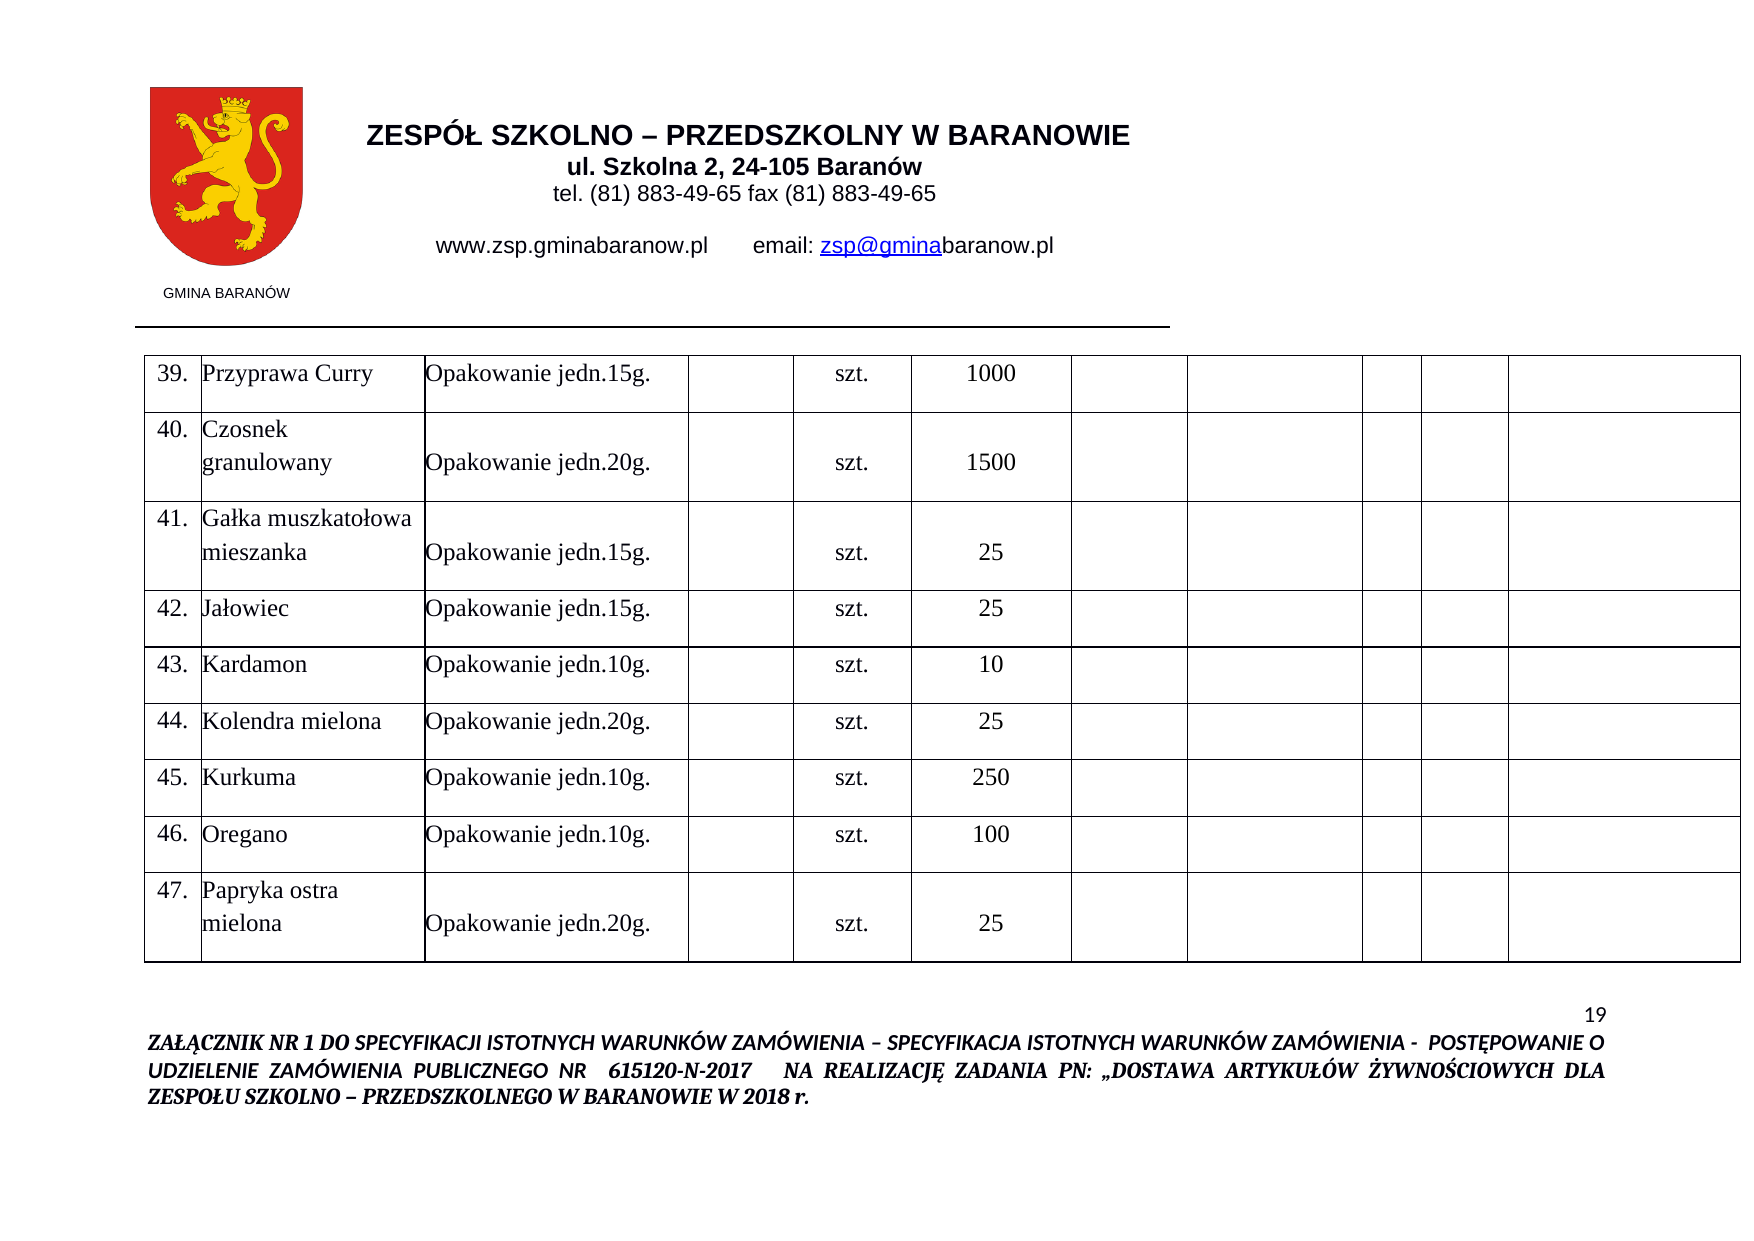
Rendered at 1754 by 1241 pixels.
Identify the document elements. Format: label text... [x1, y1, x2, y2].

table_cell Papryka ostra mielona [202, 873, 424, 961]
table_cell 100 [912, 817, 1071, 872]
table_cell 43. [145, 648, 201, 703]
table_cell [689, 356, 793, 412]
table_cell [1509, 356, 1740, 412]
table_cell Opakowanie jedn.10g. [426, 760, 688, 816]
table_cell szt. [794, 873, 911, 961]
table_cell 44. [145, 704, 201, 759]
table_cell [1363, 356, 1421, 412]
table_cell [1422, 760, 1508, 816]
table_cell [689, 760, 793, 816]
table_cell [1188, 760, 1362, 816]
table_cell szt. [794, 356, 911, 412]
table_cell [1188, 356, 1362, 412]
table_cell [689, 704, 793, 759]
table_cell [1072, 356, 1187, 412]
table_cell [1072, 413, 1187, 501]
table_cell [1363, 648, 1421, 703]
table_cell [689, 502, 793, 590]
table_cell [1363, 413, 1421, 501]
table_cell [1509, 760, 1740, 816]
table_cell szt. [794, 413, 911, 501]
table_cell [1422, 502, 1508, 590]
table_cell [1188, 648, 1362, 703]
table_cell [1509, 873, 1740, 961]
table_cell [1509, 817, 1740, 872]
table_cell [1422, 356, 1508, 412]
table_cell [1509, 502, 1740, 590]
table_cell [1363, 704, 1421, 759]
table_cell [1072, 873, 1187, 961]
table_cell [1072, 817, 1187, 872]
table_cell 25 [912, 502, 1071, 590]
table_cell [1072, 591, 1187, 646]
table_cell szt. [794, 704, 911, 759]
table_cell 1000 [912, 356, 1071, 412]
table_cell 42. [145, 591, 201, 646]
table_cell Oregano [202, 817, 424, 872]
table_cell 25 [912, 704, 1071, 759]
table_cell Czosnek granulowany [202, 413, 424, 501]
table_cell szt. [794, 817, 911, 872]
table_cell [1422, 591, 1508, 646]
table_cell [1188, 704, 1362, 759]
table_cell [1072, 760, 1187, 816]
table_cell [1188, 591, 1362, 646]
table_cell [1422, 413, 1508, 501]
table_cell szt. [794, 591, 911, 646]
table_cell [1509, 648, 1740, 703]
table_cell 250 [912, 760, 1071, 816]
table_cell Opakowanie jedn.20g. [426, 413, 688, 501]
table_cell [689, 648, 793, 703]
table_cell [1509, 591, 1740, 646]
table_cell [1188, 413, 1362, 501]
table_cell [1422, 704, 1508, 759]
table_cell [1422, 817, 1508, 872]
table_cell 10 [912, 648, 1071, 703]
table_cell szt. [794, 648, 911, 703]
table_cell 47. [145, 873, 201, 961]
table_cell 40. [145, 413, 201, 501]
table_cell 46. [145, 817, 201, 872]
table_cell 41. [145, 502, 201, 590]
table_cell Kolendra mielona [202, 704, 424, 759]
table_cell [689, 817, 793, 872]
table_cell Gałka muszkatołowa mieszanka [202, 502, 424, 590]
table_cell Opakowanie jedn.10g. [426, 648, 688, 703]
table_cell Opakowanie jedn.15g. [426, 356, 688, 412]
table_cell [1072, 648, 1187, 703]
table_cell 25 [912, 591, 1071, 646]
table_cell Opakowanie jedn.10g. [426, 817, 688, 872]
table_cell Kurkuma [202, 760, 424, 816]
table_cell [1509, 704, 1740, 759]
table_cell 39. [145, 356, 201, 412]
table_cell Opakowanie jedn.20g. [426, 873, 688, 961]
table_cell 45. [145, 760, 201, 816]
table_cell Opakowanie jedn.15g. [426, 502, 688, 590]
table_cell [1509, 413, 1740, 501]
table_cell [1363, 817, 1421, 872]
table_cell [1363, 873, 1421, 961]
table_cell [689, 591, 793, 646]
table_cell Kardamon [202, 648, 424, 703]
table_cell [1072, 704, 1187, 759]
table_cell [1422, 648, 1508, 703]
table_cell [1188, 502, 1362, 590]
table_cell [1188, 873, 1362, 961]
table_cell Opakowanie jedn.20g. [426, 704, 688, 759]
picture [149, 87, 303, 266]
table_cell [1072, 502, 1187, 590]
table_cell [1363, 760, 1421, 816]
table_cell szt. [794, 502, 911, 590]
table_cell [689, 873, 793, 961]
table_cell [1188, 817, 1362, 872]
table_cell Opakowanie jedn.15g. [426, 591, 688, 646]
table_cell [1422, 873, 1508, 961]
table_cell [1363, 591, 1421, 646]
table_cell [689, 413, 793, 501]
table_cell 25 [912, 873, 1071, 961]
table_cell Jałowiec [202, 591, 424, 646]
table_cell [1363, 502, 1421, 590]
table_cell 1500 [912, 413, 1071, 501]
table_cell szt. [794, 760, 911, 816]
table_cell Przyprawa Curry [202, 356, 424, 412]
